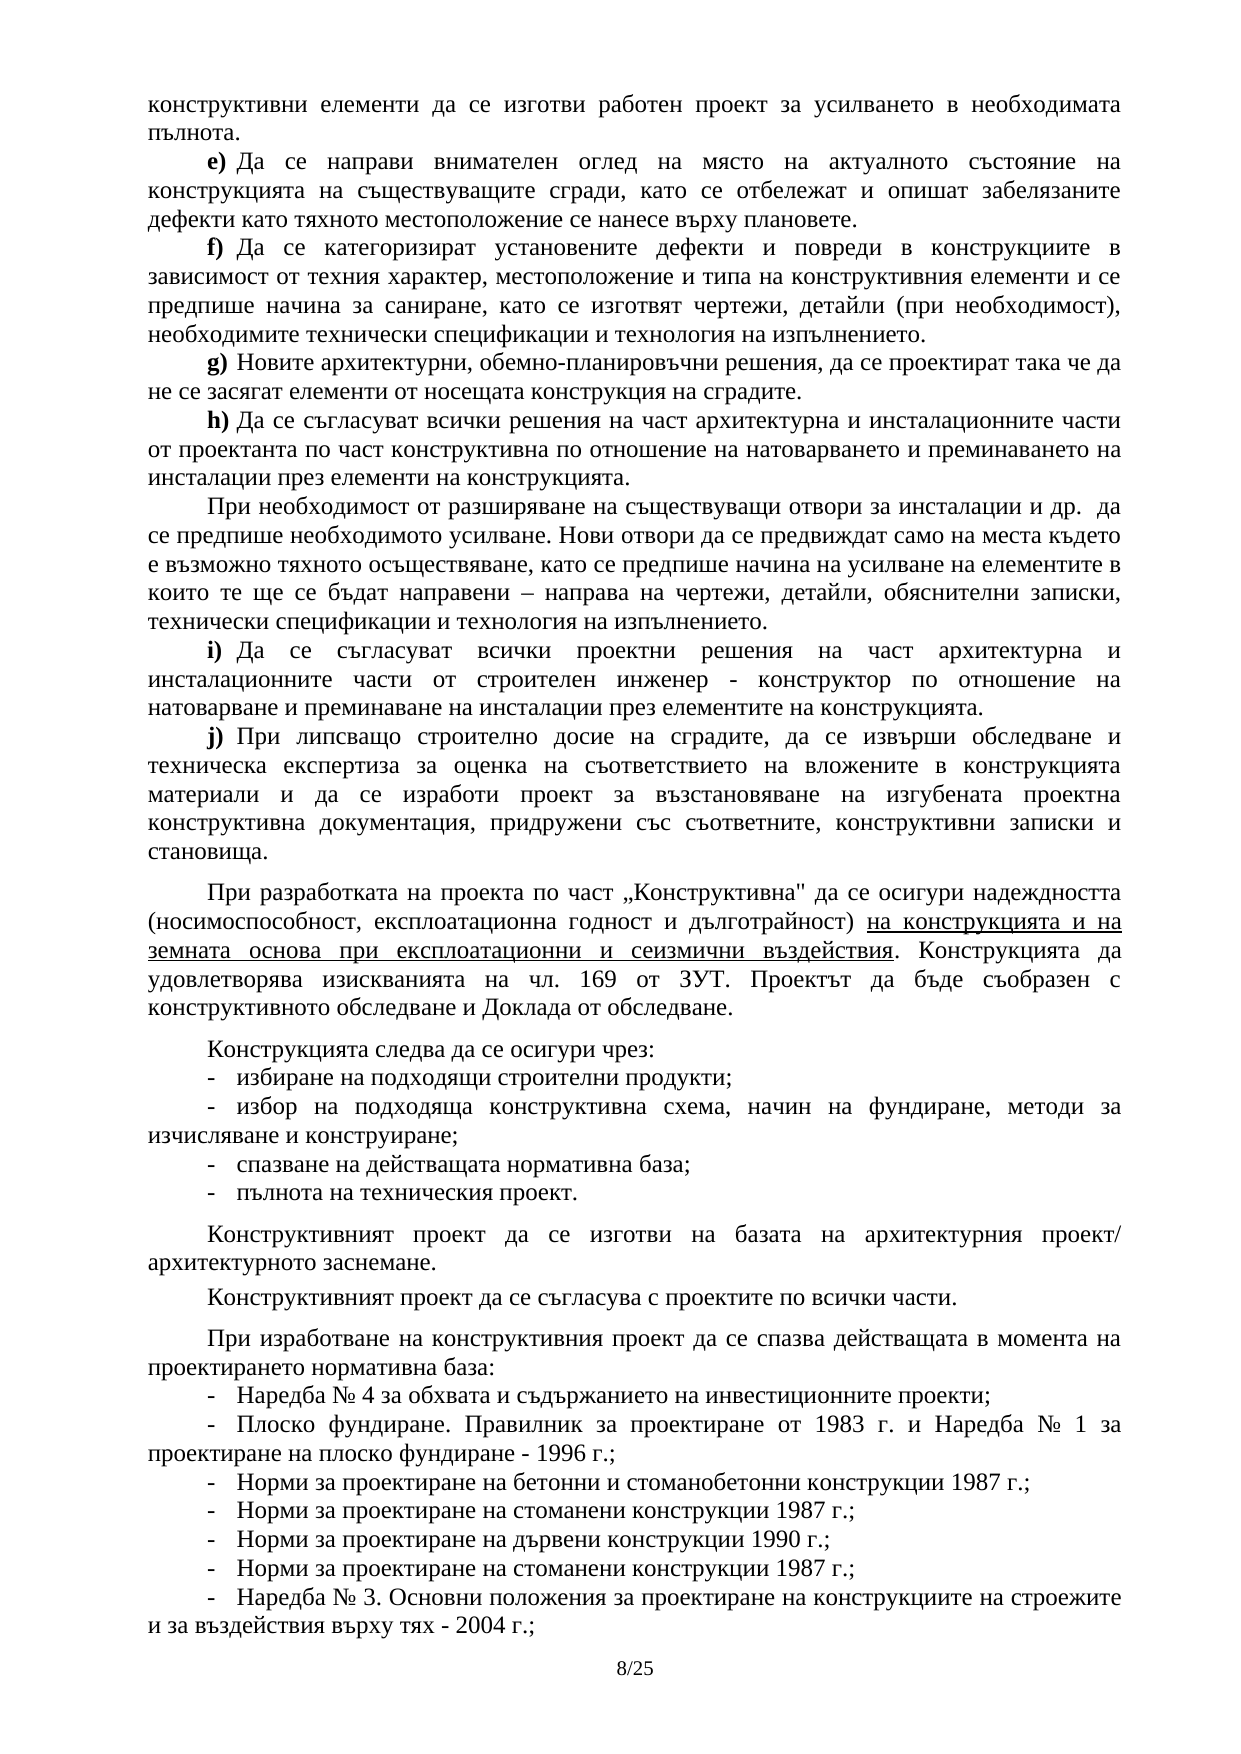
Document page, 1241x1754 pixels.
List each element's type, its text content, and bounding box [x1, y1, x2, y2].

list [148, 89, 1122, 146]
list Норми за проектиране на бетонни и стоманобетонни конструкции 1987 г.; [148, 1467, 1122, 1495]
list Да се направи внимателен оглед на място на актуалното състояние на конструкцията на съществуващите сгради, като се отбележат и опишат забелязаните дефекти като тяхното местоположение се нанесе върху плановете. [148, 146, 1122, 232]
list Да се съгласуват всички решения на част архитектурна и инсталационните части от проектанта по част конструктивна по отношение на натоварването и преминаването на инсталации през елементи на конструкцията. [148, 405, 1122, 491]
text При разработката на проекта по част „Конструктивна" да се осигури надеждността (носимоспособност, експлоатационна годност и дълготрайност) на конструкцията и на земната основа при експлоатационни и сеизмични въздействия. Конструкцията да удовлетворява изискванията на чл. 169 от ЗУТ. Проектът да бъде съобразен с конструктивното обследване и Доклада от обследване. [148, 877, 1122, 1021]
text Конструкцията следва да се осигури чрез: [148, 1034, 1122, 1062]
text При необходимост от разширяване на съществуващи отвори за инсталации и др. да се предпише необходимото усилване. Нови отвори да се предвиждат само на места където е възможно тяхното осъществяване, като се предпише начина на усилване на елементите в които те ще се бъдат направени – направа на чертежи, детайли, обяснителни записки, технически спецификации и технология на изпълнението. [148, 491, 1122, 635]
text При изработване на конструктивния проект да се спазва действащата в момента на проектирането нормативна база: [148, 1323, 1122, 1380]
list избиране на подходящи строителни продукти; [148, 1062, 1122, 1091]
list пълнота на техническия проект. [148, 1177, 1122, 1206]
list избор на подходяща конструктивна схема, начин на фундиране, методи за изчисляване и конструиране; [148, 1091, 1122, 1149]
list спазване на действащата нормативна база; [148, 1149, 1122, 1177]
list При липсващо строително досие на сградите, да се извърши обследване и техническа експертиза за оценка на съответствието на вложените в конструкцията материали и да се изработи проект за възстановяване на изгубената проектна конструктивна документация, придружени със съответните, конструктивни записки и становища. [148, 721, 1122, 865]
list Да се съгласуват всички проектни решения на част архитектурна и инсталационните части от строителен инженер - конструктор по отношение на натоварване и преминаване на инсталации през елементите на конструкцията. [148, 635, 1122, 721]
list Норми за проектиране на дървени конструкции 1990 г.; [148, 1524, 1122, 1553]
list Наредба № 3. Основни положения за проектиране на конструкциите на строежите и за въздействия върху тях - 2004 г.; [148, 1582, 1122, 1639]
list Норми за проектиране на стоманени конструкции 1987 г.; [148, 1495, 1122, 1524]
text Конструктивният проект да се изготви на базата на архитектурния проект/ архитектурното заснемане. [148, 1219, 1122, 1276]
list Да се категоризират установените дефекти и повреди в конструкциите в зависимост от техния характер, местоположение и типа на конструктивния елементи и се предпише начина за саниране, като се изготвят чертежи, детайли (при необходимост), необходимите технически спецификации и технология на изпълнението. [148, 232, 1122, 347]
list Наредба № 4 за обхвата и съдържанието на инвестиционните проекти; [148, 1380, 1122, 1409]
text Конструктивният проект да се съгласува с проектите по всички части. [148, 1282, 1122, 1310]
list Норми за проектиране на стоманени конструкции 1987 г.; [148, 1553, 1122, 1582]
list Новите архитектурни, обемно-планировъчни решения, да се проектират така че да не се засягат елементи от носещата конструкция на сградите. [148, 347, 1122, 405]
list Плоско фундиране. Правилник за проектиране от 1983 г. и Наредба № 1 за проектиране на плоско фундиране - 1996 г.; [148, 1409, 1122, 1467]
